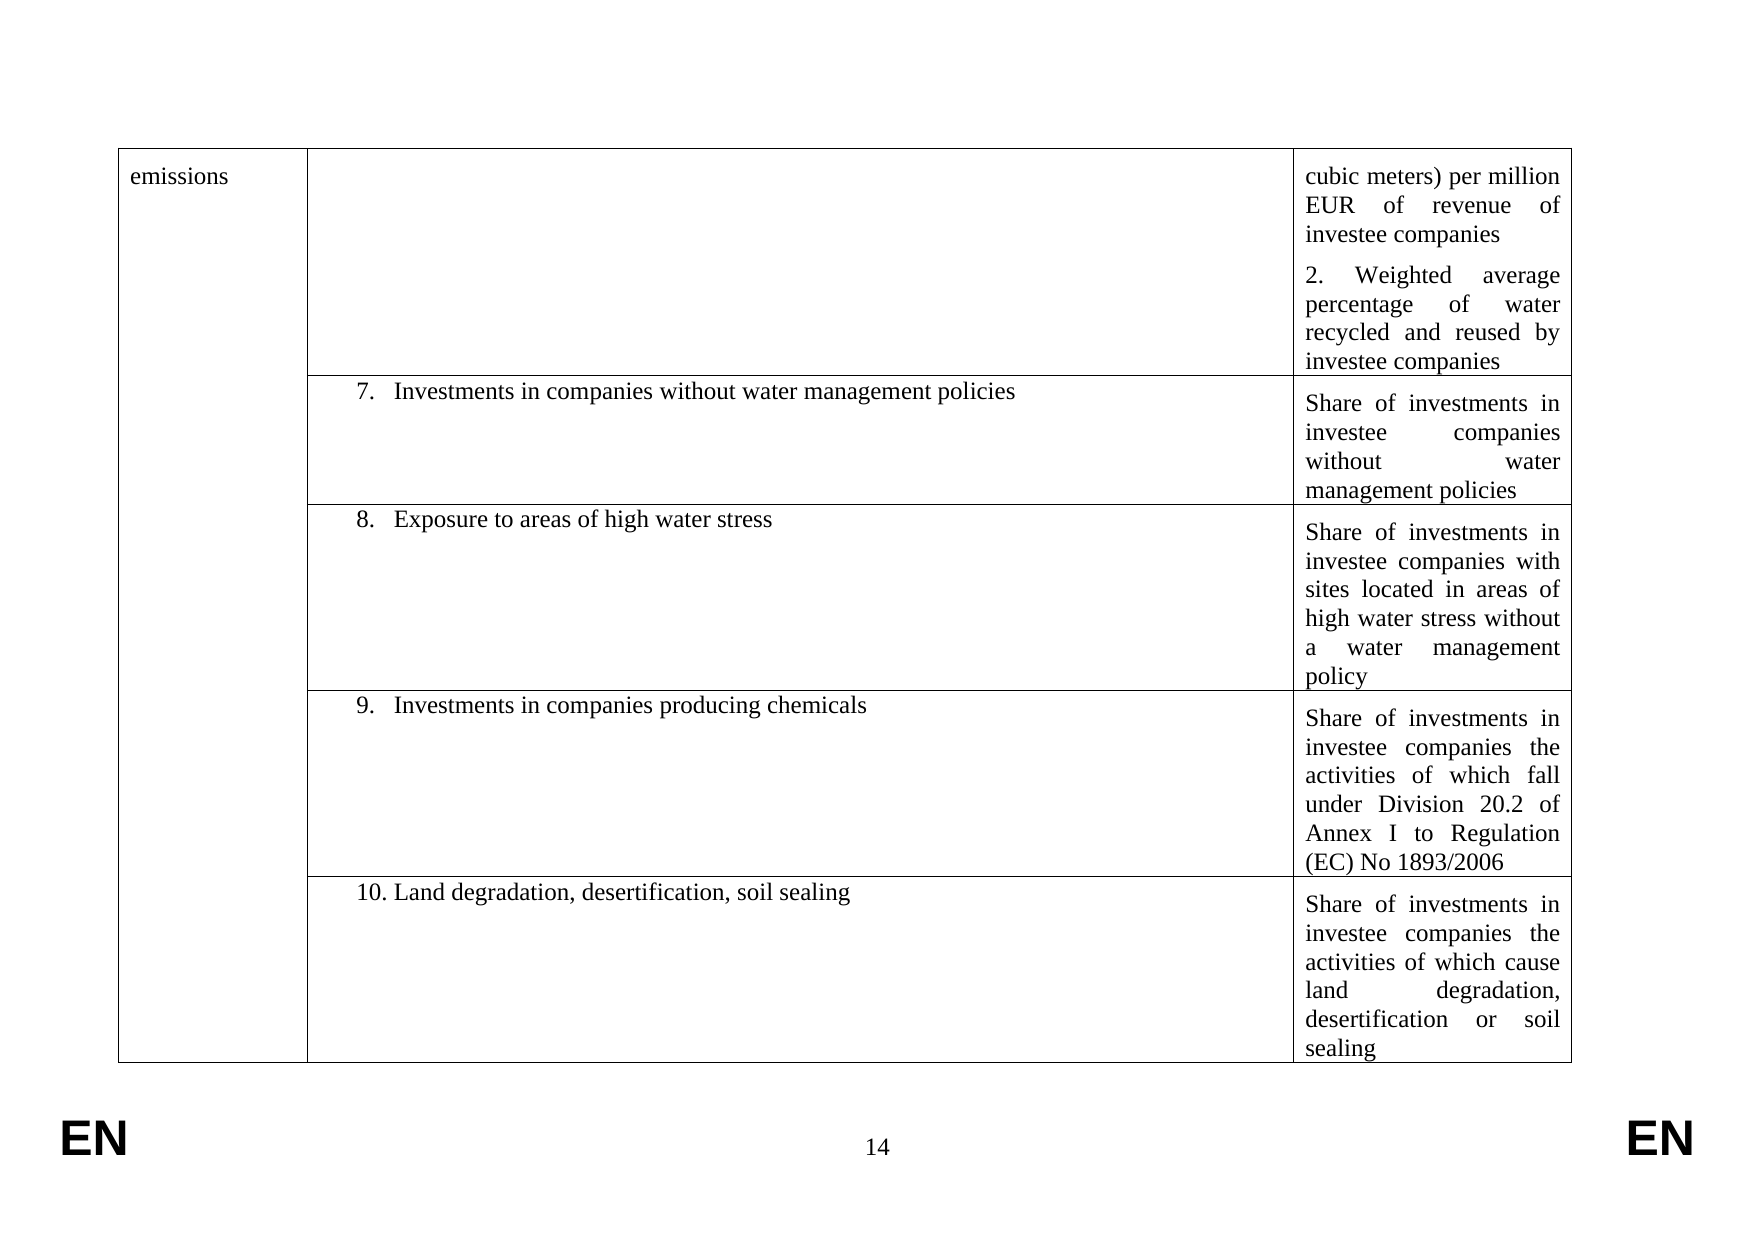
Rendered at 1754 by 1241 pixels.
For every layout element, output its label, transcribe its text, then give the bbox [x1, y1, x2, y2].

table_cell Exposure to areas of high water stress [308, 505, 1293, 689]
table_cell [308, 149, 1293, 375]
table_cell Land degradation, desertification, soil sealing [308, 877, 1293, 1062]
table_cell Investments in companies producing chemicals [308, 691, 1293, 876]
table_cell Share of investments in investee companies with sites located in areas of high water stress without a water management policy [1294, 505, 1571, 689]
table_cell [1294, 149, 1571, 375]
table_cell Share of investments in investee companies the activities of which fall under Division 20.2 of Annex I to Regulation (EC) No 1893/2006 [1294, 691, 1571, 876]
table_cell Investments in companies without water management policies [308, 376, 1293, 503]
table_cell Share of investments in investee companies without water management policies [1294, 376, 1571, 503]
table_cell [119, 149, 307, 1062]
table_cell Share of investments in investee companies the activities of which cause land degradation, desertification or soil sealing [1294, 877, 1571, 1062]
